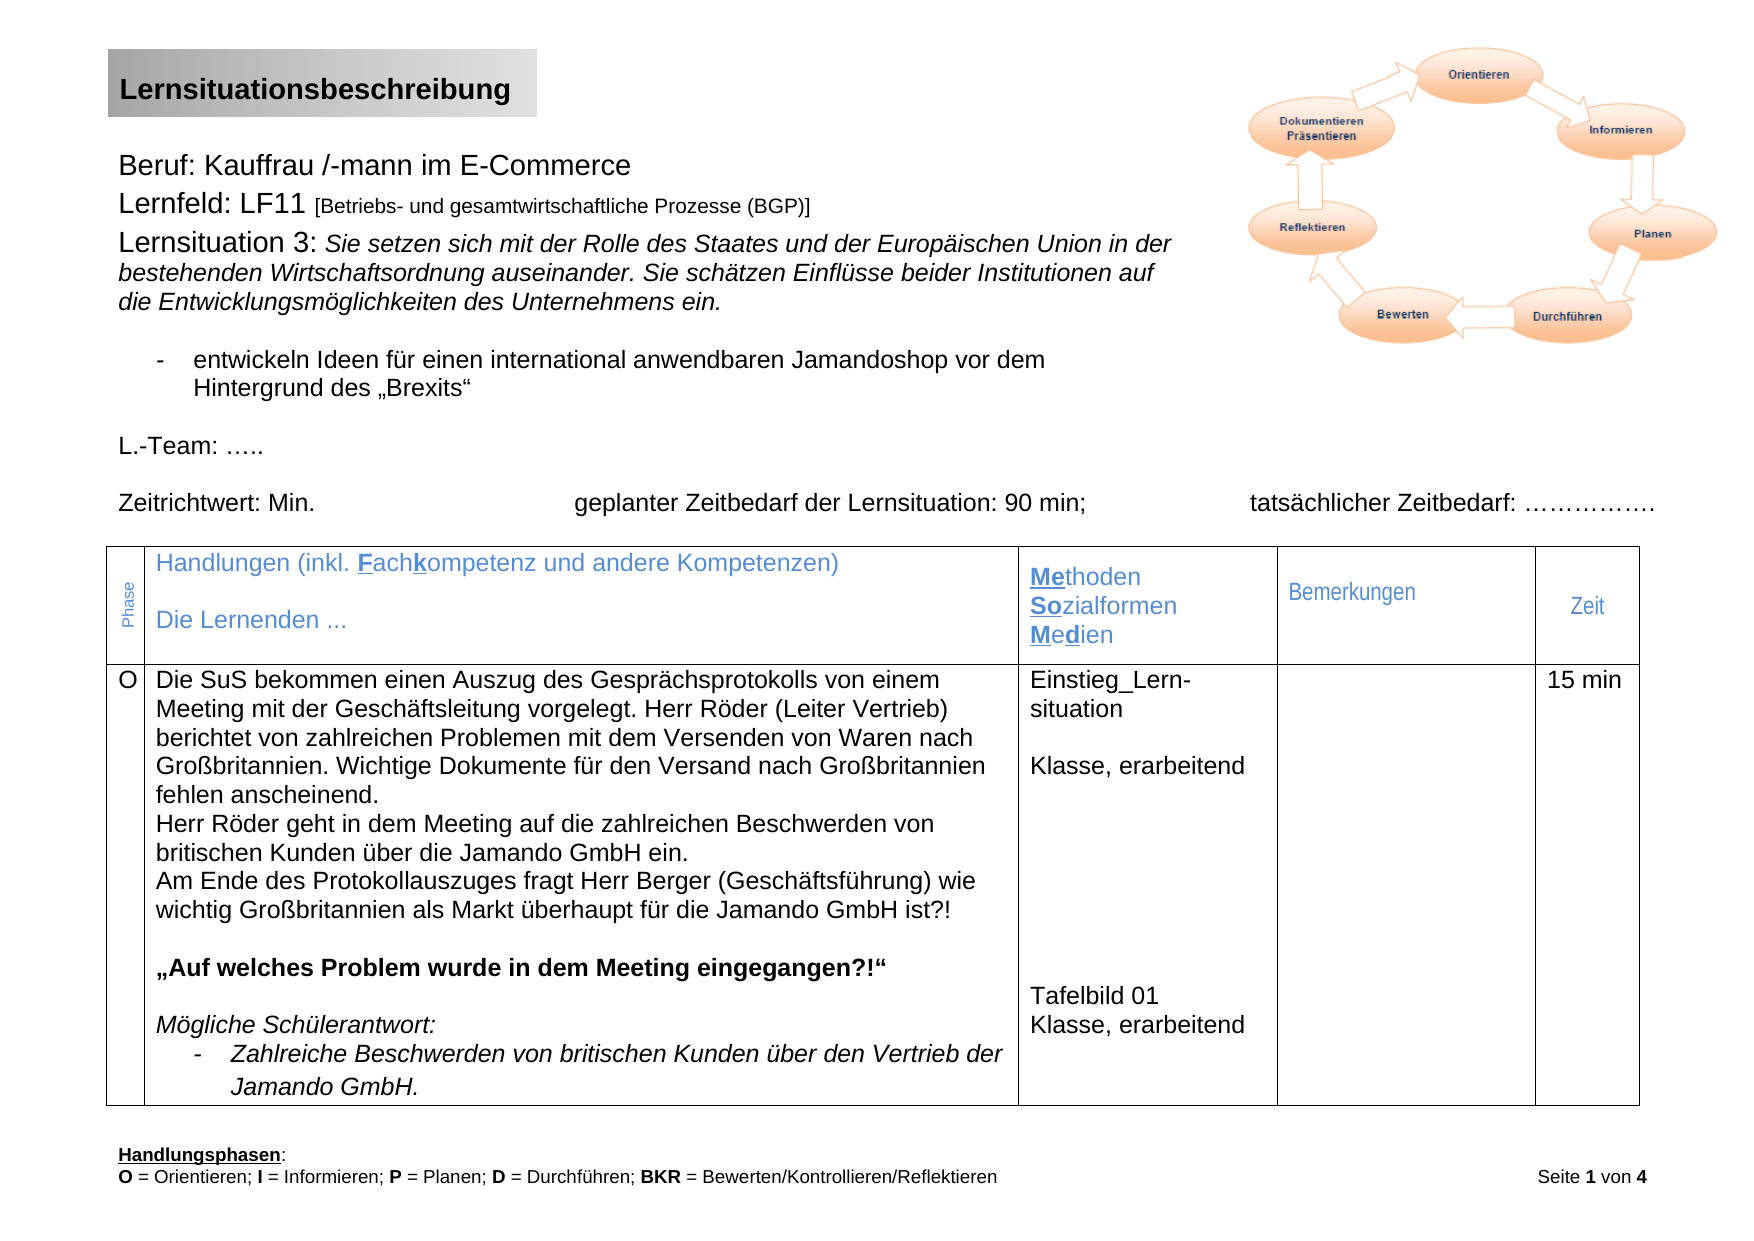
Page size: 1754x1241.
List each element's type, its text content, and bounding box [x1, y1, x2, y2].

table_cell 15 min [1536, 665, 1639, 1105]
table_header Bemerkungen [1278, 547, 1535, 664]
text L.-Team: ….. [118, 431, 1653, 460]
list Hintergrund des „Brexits“ [193, 373, 1653, 402]
table_cell O [107, 665, 144, 1105]
list entwickeln Ideen für einen international anwendbaren Jamandoshop vor dem [156, 345, 1653, 373]
text bestehenden Wirtschaftsordnung auseinander. Sie schätzen Einflüsse beider Institutionen auf [118, 258, 1243, 287]
table_header Handlungen (inkl. Fachkompetenz und andere Kompetenzen) Die Lernenden ... [145, 547, 1018, 664]
picture [1243, 47, 1722, 347]
text Zeitrichtwert: Min. geplanter Zeitbedarf der Lernsituation: 90 min; tatsächlicher Zeitbedarf: ……………. [118, 488, 1653, 517]
table_header Phase [107, 547, 144, 664]
text Lernfeld: LF11 [Betriebs- und gesamtwirtschaftliche Prozesse (BGP)] [118, 186, 1243, 220]
text Beruf: Kauffrau /-mann im E-Commerce [118, 148, 1243, 181]
text die Entwicklungsmöglichkeiten des Unternehmens ein. [118, 287, 1243, 316]
table_cell [1278, 665, 1535, 1105]
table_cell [145, 665, 1018, 1105]
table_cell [1019, 665, 1277, 1105]
text Lernsituation 3: Sie setzen sich mit der Rolle des Staates und der Europäischen Union in der [118, 225, 1243, 258]
table_header Zeit [1536, 547, 1639, 664]
table_header Methoden Sozialformen Medien [1019, 547, 1277, 664]
